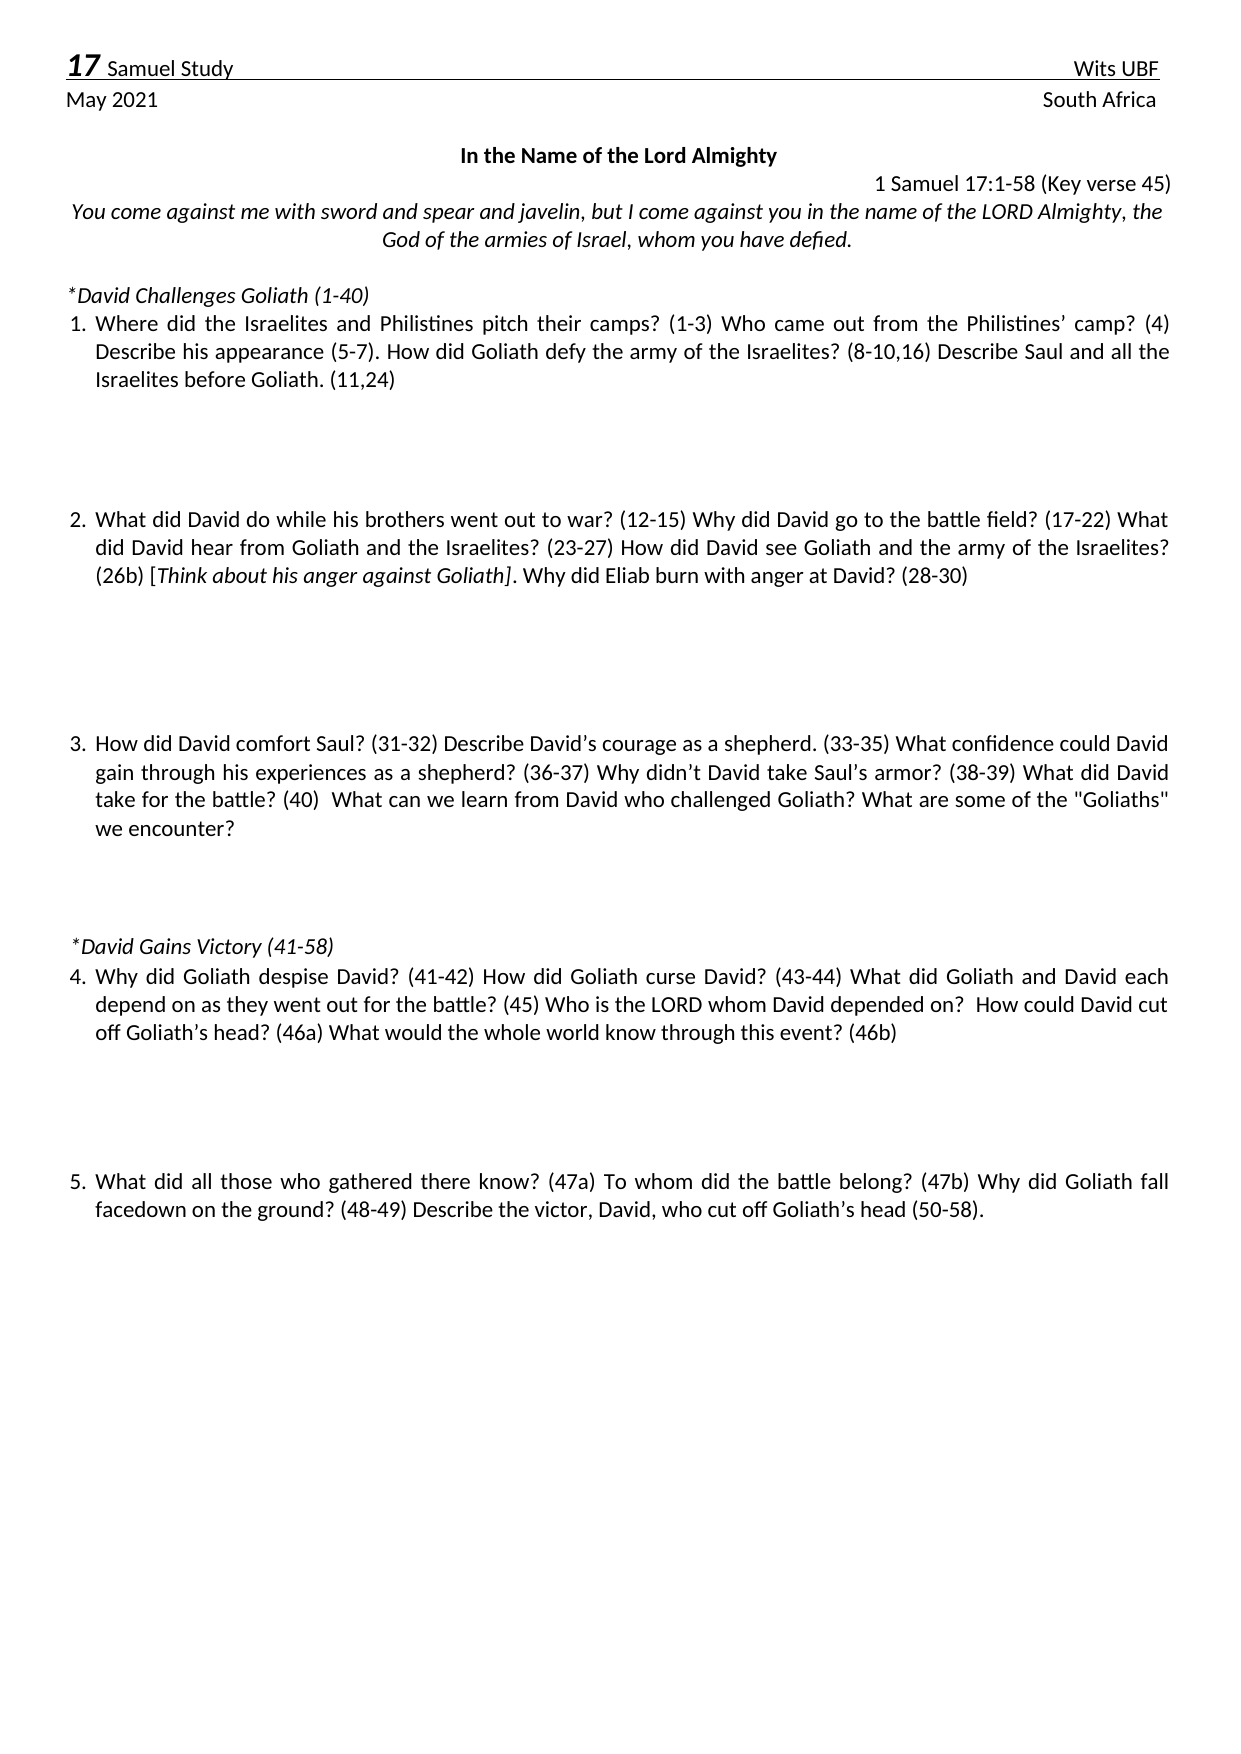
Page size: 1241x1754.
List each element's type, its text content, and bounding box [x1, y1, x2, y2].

list Why did Goliath despise David? (41-42) How did Goliath curse David? (43-44) What did Goliath and David each depend on as they went out for the battle? (45) Who is the LORD whom David depended on? How could David cut off Goliath’s head? (46a) What would the whole world know through this event? (46b) [69, 962, 1172, 1047]
list What did all those who gathered there know? (47a) To whom did the battle belong? (47b) Why did Goliath fall facedown on the ground? (48-49) Describe the victor, David, who cut off Goliath’s head (50-58). [69, 1167, 1172, 1223]
text In the Name of the Lord Almighty [66, 141, 1172, 169]
text You come against me with sword and spear and javelin, but I come against you in the name of the LORD Almighty, the God of the armies of Israel, whom you have defied. [66, 197, 1172, 253]
list Where did the Israelites and Philistines pitch their camps? (1-3) Who came out from the Philistines’ camp? (4) Describe his appearance (5-7). How did Goliath defy the army of the Israelites? (8-10,16) Describe Saul and all the Israelites before Goliath. (11,24) [69, 309, 1172, 393]
text 1 Samuel 17:1-58 (Key verse 45) [66, 169, 1172, 197]
text *David Challenges Goliath (1-40) [66, 281, 1172, 309]
list *David Gains Victory (41-58) [69, 932, 1172, 960]
list What did David do while his brothers went out to war? (12-15) Why did David go to the battle field? (17-22) What did David hear from Goliath and the Israelites? (23-27) How did David see Goliath and the army of the Israelites? (26b) [Think about his anger against Goliath]. Why did Eliab burn with anger at David? (28-30) [69, 505, 1172, 589]
list How did David comfort Saul? (31-32) Describe David’s courage as a shepherd. (33-35) What confidence could David gain through his experiences as a shepherd? (36-37) Why didn’t David take Saul’s armor? (38-39) What did David take for the battle? (40) What can we learn from David who challenged Goliath? What are some of the "Goliaths" we encounter? [69, 729, 1172, 842]
